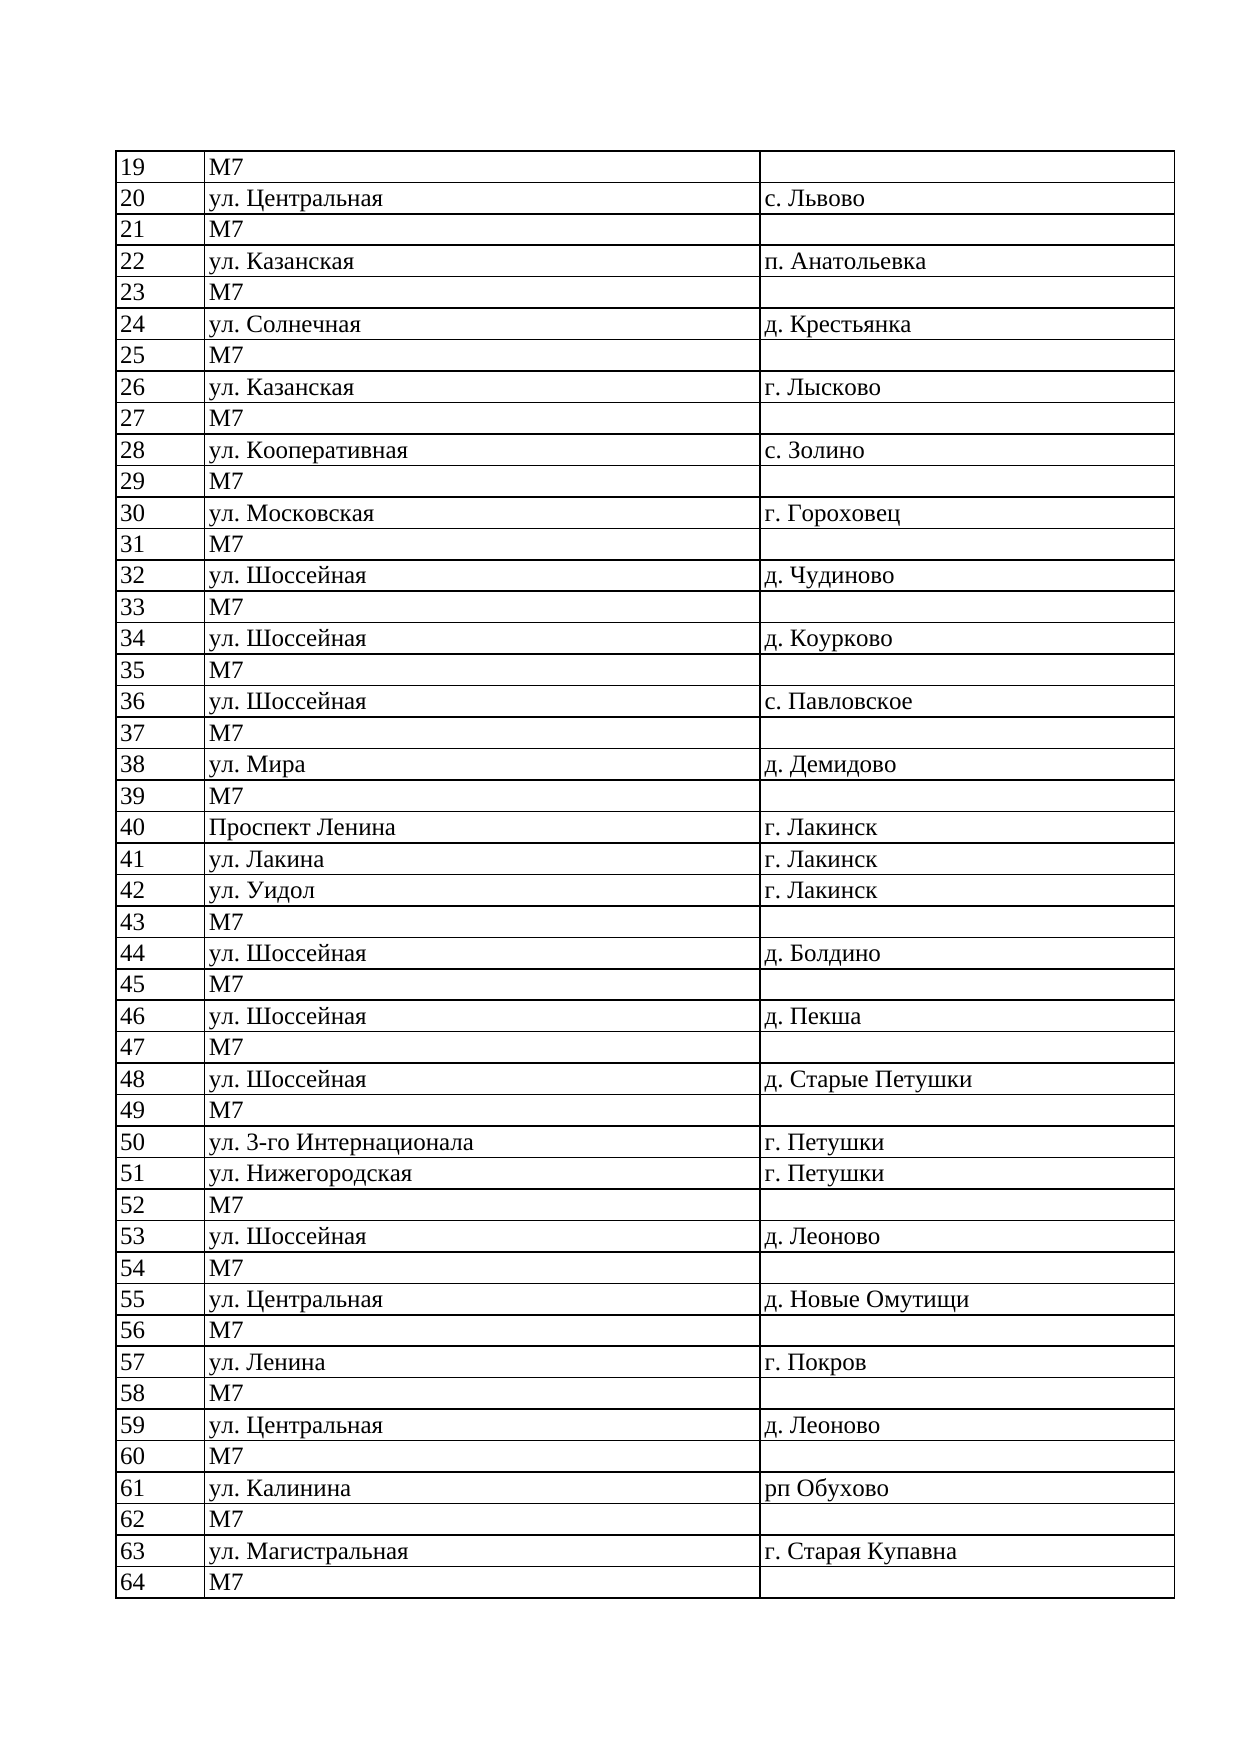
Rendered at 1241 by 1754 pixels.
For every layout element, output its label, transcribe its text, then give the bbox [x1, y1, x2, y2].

table_cell 62 [117, 1504, 204, 1534]
table_cell 58 [117, 1378, 204, 1408]
table_cell ул. Шоссейная [205, 938, 759, 968]
table_cell 59 [117, 1410, 204, 1440]
table_cell [761, 907, 1174, 936]
table_cell [761, 215, 1174, 244]
table_cell 41 [117, 844, 204, 873]
table_cell [761, 1441, 1174, 1471]
table_cell д. Коурково [761, 623, 1174, 653]
table_cell М7 [205, 466, 759, 496]
table_cell М7 [205, 1032, 759, 1062]
table_cell 61 [117, 1473, 204, 1503]
table_cell ул. Казанская [205, 372, 759, 402]
table_cell [761, 970, 1174, 999]
table_cell [761, 466, 1174, 496]
table_cell 25 [117, 340, 204, 370]
table_cell [761, 781, 1174, 811]
table_cell Проспект Ленина [205, 812, 759, 842]
table_cell 47 [117, 1032, 204, 1062]
table_cell ул. Солнечная [205, 309, 759, 339]
table_cell М7 [205, 1095, 759, 1125]
table_cell М7 [205, 1567, 759, 1597]
table_cell 35 [117, 655, 204, 685]
table_cell ул. 3-го Интернационала [205, 1127, 759, 1157]
table_cell 30 [117, 498, 204, 527]
table_cell ул. Шоссейная [205, 1221, 759, 1251]
table_cell 42 [117, 875, 204, 905]
table_cell ул. Шоссейная [205, 686, 759, 716]
table_cell [761, 340, 1174, 370]
table_cell д. Леоново [761, 1410, 1174, 1440]
table_cell 32 [117, 561, 204, 590]
table_cell 55 [117, 1284, 204, 1314]
table_cell [761, 1316, 1174, 1345]
table_cell [761, 655, 1174, 685]
table_cell 27 [117, 403, 204, 433]
table_cell [761, 1378, 1174, 1408]
table_cell [761, 1095, 1174, 1125]
table_cell ул. Центральная [205, 183, 759, 213]
table_cell 46 [117, 1001, 204, 1031]
table_cell [761, 1253, 1174, 1282]
table_cell 43 [117, 907, 204, 936]
table_cell 22 [117, 246, 204, 276]
table_cell 36 [117, 686, 204, 716]
table_cell ул. Магистральная [205, 1536, 759, 1566]
table_cell г. Покров [761, 1347, 1174, 1377]
table_cell 28 [117, 435, 204, 464]
table_cell г. Петушки [761, 1127, 1174, 1157]
table_cell г. Гороховец [761, 498, 1174, 527]
table_cell М7 [205, 907, 759, 936]
table_cell ул. Мира [205, 749, 759, 779]
table_cell 60 [117, 1441, 204, 1471]
table_cell [761, 718, 1174, 748]
table_cell ул. Казанская [205, 246, 759, 276]
table_cell ул. Центральная [205, 1410, 759, 1440]
table_cell 31 [117, 529, 204, 559]
table_cell [761, 1504, 1174, 1534]
table_cell 52 [117, 1190, 204, 1219]
table_cell 56 [117, 1316, 204, 1345]
table_cell 39 [117, 781, 204, 811]
table_cell 44 [117, 938, 204, 968]
table_cell рп Обухово [761, 1473, 1174, 1503]
table_cell М7 [205, 970, 759, 999]
table_cell [761, 152, 1174, 181]
table_cell г. Лакинск [761, 844, 1174, 873]
table_cell 26 [117, 372, 204, 402]
table_cell М7 [205, 1190, 759, 1219]
table_cell 45 [117, 970, 204, 999]
table_cell 19 [117, 152, 204, 181]
table_cell М7 [205, 655, 759, 685]
table_cell 24 [117, 309, 204, 339]
table_cell [761, 403, 1174, 433]
table_cell 49 [117, 1095, 204, 1125]
table_cell М7 [205, 340, 759, 370]
table_cell 64 [117, 1567, 204, 1597]
table_cell М7 [205, 781, 759, 811]
table_cell М7 [205, 215, 759, 244]
table_cell 51 [117, 1158, 204, 1188]
table_cell д. Демидово [761, 749, 1174, 779]
table_cell 38 [117, 749, 204, 779]
table_cell М7 [205, 403, 759, 433]
table_cell [761, 1190, 1174, 1219]
table_cell ул. Шоссейная [205, 1001, 759, 1031]
table_cell М7 [205, 152, 759, 181]
table_cell [761, 529, 1174, 559]
table_cell [761, 1032, 1174, 1062]
table_cell 53 [117, 1221, 204, 1251]
table_cell [761, 1567, 1174, 1597]
table_cell М7 [205, 1504, 759, 1534]
table_cell с. Золино [761, 435, 1174, 464]
table_cell ул. Нижегородская [205, 1158, 759, 1188]
table_cell 63 [117, 1536, 204, 1566]
table_cell [761, 277, 1174, 307]
table_cell 21 [117, 215, 204, 244]
table_cell г. Лакинск [761, 875, 1174, 905]
table_cell М7 [205, 718, 759, 748]
table_cell г. Старая Купавна [761, 1536, 1174, 1566]
table_cell ул. Кооперативная [205, 435, 759, 464]
table_cell с. Павловское [761, 686, 1174, 716]
table_cell д. Леоново [761, 1221, 1174, 1251]
table_cell г. Лакинск [761, 812, 1174, 842]
table_cell 33 [117, 592, 204, 622]
table_cell М7 [205, 1316, 759, 1345]
table_cell [761, 592, 1174, 622]
table_cell п. Анатольевка [761, 246, 1174, 276]
table_cell 54 [117, 1253, 204, 1282]
table_cell ул. Шоссейная [205, 1064, 759, 1094]
table_cell г. Петушки [761, 1158, 1174, 1188]
table_cell ул. Ленина [205, 1347, 759, 1377]
table_cell М7 [205, 1253, 759, 1282]
table_cell М7 [205, 1378, 759, 1408]
table_cell ул. Шоссейная [205, 623, 759, 653]
table_cell 40 [117, 812, 204, 842]
table_cell ул. Центральная [205, 1284, 759, 1314]
table_cell 57 [117, 1347, 204, 1377]
table_cell ул. Уидол [205, 875, 759, 905]
table_cell 37 [117, 718, 204, 748]
table_cell М7 [205, 529, 759, 559]
table_cell ул. Калинина [205, 1473, 759, 1503]
table_cell 23 [117, 277, 204, 307]
table_cell д. Чудиново [761, 561, 1174, 590]
table_cell д. Новые Омутищи [761, 1284, 1174, 1314]
table_cell д. Старые Петушки [761, 1064, 1174, 1094]
table_cell ул. Шоссейная [205, 561, 759, 590]
table_cell М7 [205, 592, 759, 622]
table_cell с. Львово [761, 183, 1174, 213]
table_cell г. Лысково [761, 372, 1174, 402]
table_cell 48 [117, 1064, 204, 1094]
table_cell М7 [205, 1441, 759, 1471]
table_cell 29 [117, 466, 204, 496]
table_cell 20 [117, 183, 204, 213]
table_cell д. Пекша [761, 1001, 1174, 1031]
table_cell д. Крестьянка [761, 309, 1174, 339]
table_cell 50 [117, 1127, 204, 1157]
table_cell д. Болдино [761, 938, 1174, 968]
table_cell ул. Лакина [205, 844, 759, 873]
table_cell М7 [205, 277, 759, 307]
table_cell ул. Московская [205, 498, 759, 527]
table_cell 34 [117, 623, 204, 653]
